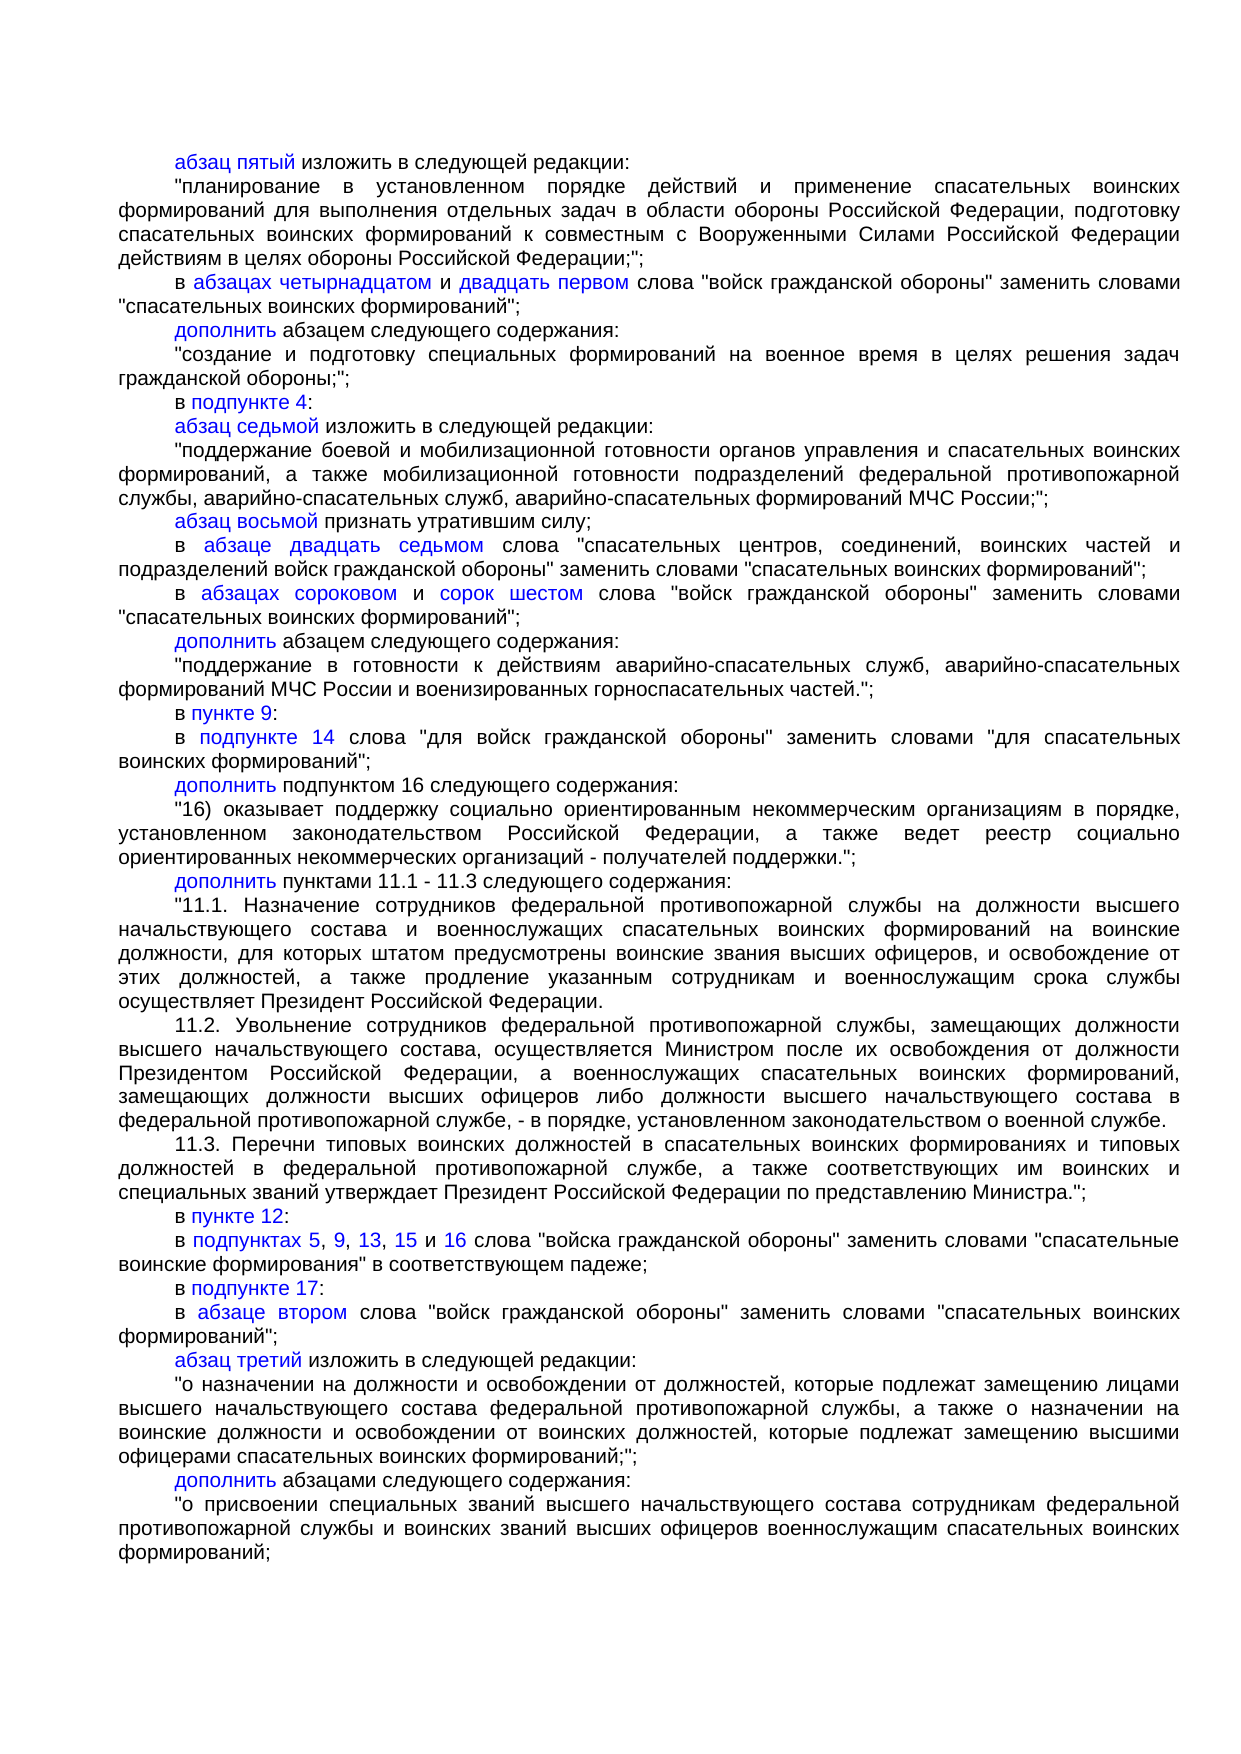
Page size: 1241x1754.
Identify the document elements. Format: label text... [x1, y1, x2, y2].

text "16) оказывает поддержку социально ориентированным некоммерческим организациям в порядке, установленном законодательством Российской Федерации, а также ведет реестр социально ориентированных некоммерческих организаций - получателей поддержки."; [118, 797, 1181, 869]
text дополнить подпунктом 16 следующего содержания: [118, 773, 1181, 797]
text в пункте 12: [118, 1204, 1181, 1228]
text в подпункте 17: [118, 1276, 1181, 1300]
text абзац седьмой изложить в следующей редакции: [118, 413, 1181, 437]
text дополнить пунктами 11.1 - 11.3 следующего содержания: [118, 869, 1181, 893]
text "поддержание в готовности к действиям аварийно-спасательных служб, аварийно-спасательных формирований МЧС России и военизированных горноспасательных частей."; [118, 653, 1181, 701]
text 11.3. Перечни типовых воинских должностей в спасательных воинских формированиях и типовых должностей в федеральной противопожарной службе, а также соответствующих им воинских и специальных званий утверждает Президент Российской Федерации по представлению Министра."; [118, 1132, 1181, 1204]
text абзац третий изложить в следующей редакции: [118, 1348, 1181, 1372]
text в подпунктах 5, 9, 13, 15 и 16 слова "войска гражданской обороны" заменить словами "спасательные воинские формирования" в соответствующем падеже; [118, 1228, 1181, 1276]
text абзац восьмой признать утратившим силу; [118, 509, 1181, 533]
text дополнить абзацами следующего содержания: [118, 1468, 1181, 1492]
text "о присвоении специальных званий высшего начальствующего состава сотрудникам федеральной противопожарной службы и воинских званий высших офицеров военнослужащим спасательных воинских формирований; [118, 1492, 1181, 1563]
text "планирование в установленном порядке действий и применение спасательных воинских формирований для выполнения отдельных задач в области обороны Российской Федерации, подготовку спасательных воинских формирований к совместным с Вооруженными Силами Российской Федерации действиям в целях обороны Российской Федерации;"; [118, 174, 1181, 270]
text в абзаце втором слова "войск гражданской обороны" заменить словами "спасательных воинских формирований"; [118, 1300, 1181, 1348]
text абзац пятый изложить в следующей редакции: [118, 150, 1181, 174]
text в подпункте 14 слова "для войск гражданской обороны" заменить словами "для спасательных воинских формирований"; [118, 725, 1181, 773]
text в пункте 9: [118, 701, 1181, 725]
text "поддержание боевой и мобилизационной готовности органов управления и спасательных воинских формирований, а также мобилизационной готовности подразделений федеральной противопожарной службы, аварийно-спасательных служб, аварийно-спасательных формирований МЧС России;"; [118, 437, 1181, 509]
text в абзацах четырнадцатом и двадцать первом слова "войск гражданской обороны" заменить словами "спасательных воинских формирований"; [118, 270, 1181, 318]
text 11.2. Увольнение сотрудников федеральной противопожарной службы, замещающих должности высшего начальствующего состава, осуществляется Министром после их освобождения от должности Президентом Российской Федерации, а военнослужащих спасательных воинских формирований, замещающих должности высших офицеров либо должности высшего начальствующего состава в федеральной противопожарной службе, - в порядке, установленном законодательством о военной службе. [118, 1012, 1181, 1132]
text дополнить абзацем следующего содержания: [118, 629, 1181, 653]
text дополнить абзацем следующего содержания: [118, 318, 1181, 342]
text "11.1. Назначение сотрудников федеральной противопожарной службы на должности высшего начальствующего состава и военнослужащих спасательных воинских формирований на воинские должности, для которых штатом предусмотрены воинские звания высших офицеров, и освобождение от этих должностей, а также продление указанным сотрудникам и военнослужащим срока службы осуществляет Президент Российской Федерации. [118, 893, 1181, 1012]
text в подпункте 4: [118, 389, 1181, 413]
text "о назначении на должности и освобождении от должностей, которые подлежат замещению лицами высшего начальствующего состава федеральной противопожарной службы, а также о назначении на воинские должности и освобождении от воинских должностей, которые подлежат замещению высшими офицерами спасательных воинских формирований;"; [118, 1372, 1181, 1468]
text в абзацах сороковом и сорок шестом слова "войск гражданской обороны" заменить словами "спасательных воинских формирований"; [118, 581, 1181, 629]
text "создание и подготовку специальных формирований на военное время в целях решения задач гражданской обороны;"; [118, 342, 1181, 389]
text в абзаце двадцать седьмом слова "спасательных центров, соединений, воинских частей и подразделений войск гражданской обороны" заменить словами "спасательных воинских формирований"; [118, 533, 1181, 581]
